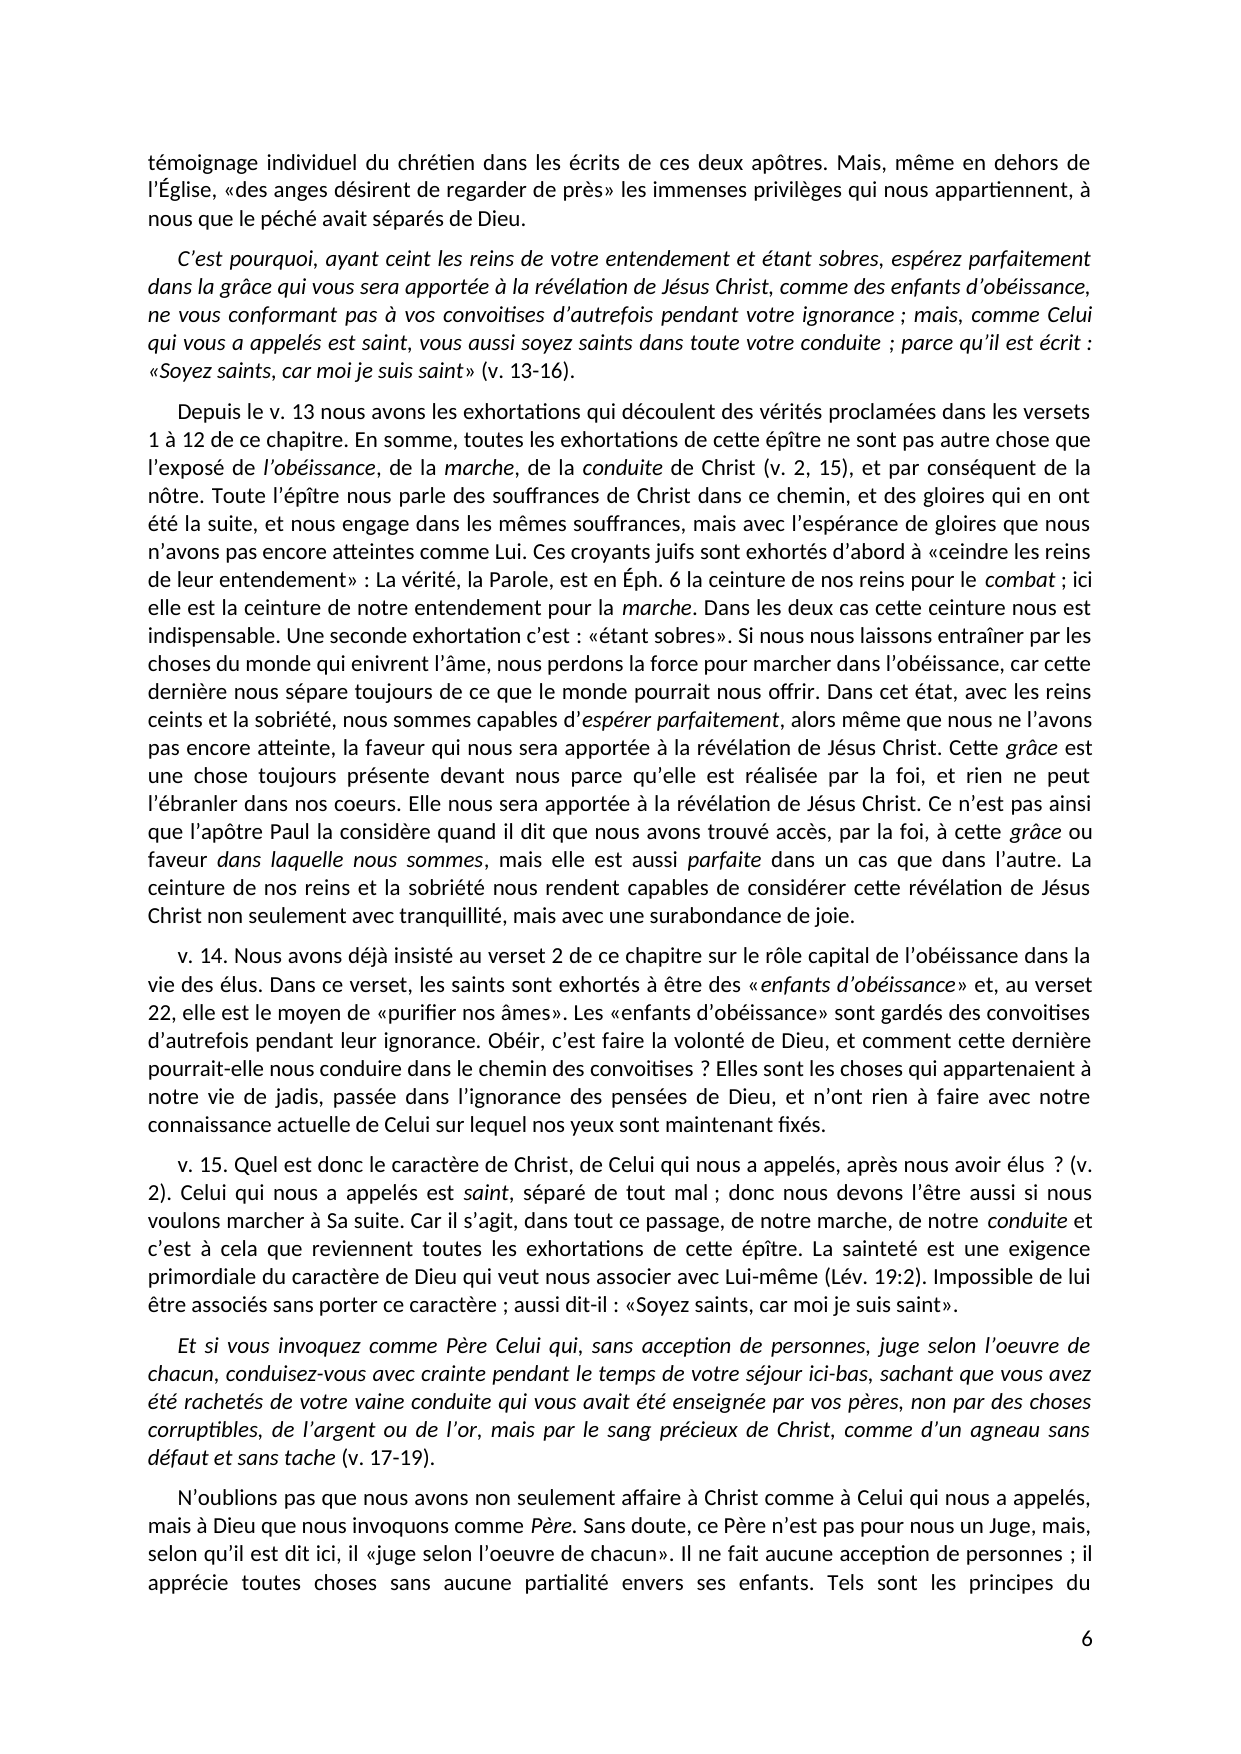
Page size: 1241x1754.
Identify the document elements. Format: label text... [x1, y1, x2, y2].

text v. 14. Nous avons déjà insisté au verset 2 de ce chapitre sur le rôle capital de l’obéissance dans la vie des élus. Dans ce verset, les saints sont exhortés à être des «enfants d’obéissance» et, au verset 22, elle est le moyen de «purifier nos âmes». Les «enfants d’obéissance» sont gardés des convoitises d’autrefois pendant leur ignorance. Obéir, c’est faire la volonté de Dieu, et comment cette dernière pourrait-elle nous conduire dans le chemin des convoitises ? Elles sont les choses qui appartenaient à notre vie de jadis, passée dans l’ignorance des pensées de Dieu, et n’ont rien à faire avec notre connaissance actuelle de Celui sur lequel nos yeux sont maintenant fixés. [148, 942, 1093, 1138]
text v. 15. Quel est donc le caractère de Christ, de Celui qui nous a appelés, après nous avoir élus ? (v. 2). Celui qui nous a appelés est saint, séparé de tout mal ; donc nous devons l’être aussi si nous voulons marcher à Sa suite. Car il s’agit, dans tout ce passage, de notre marche, de notre conduite et c’est à cela que reviennent toutes les exhortations de cette épître. La sainteté est une exigence primordiale du caractère de Dieu qui veut nous associer avec Lui-même (Lév. 19:2). Impossible de lui être associés sans porter ce caractère ; aussi dit-il : «Soyez saints, car moi je suis saint». [148, 1150, 1093, 1318]
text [148, 148, 1093, 232]
text C’est pourquoi, ayant ceint les reins de votre entendement et étant sobres, espérez parfaitement dans la grâce qui vous sera apportée à la révélation de Jésus Christ, comme des enfants d’obéissance, ne vous conformant pas à vos convoitises d’autrefois pendant votre ignorance ; mais, comme Celui qui vous a appelés est saint, vous aussi soyez saints dans toute votre conduite ; parce qu’il est écrit : «Soyez saints, car moi je suis saint» (v. 13-16). [148, 244, 1093, 384]
text Et si vous invoquez comme Père Celui qui, sans acception de personnes, juge selon l’oeuvre de chacun, conduisez-vous avec crainte pendant le temps de votre séjour ici-bas, sachant que vous avez été rachetés de votre vaine conduite qui vous avait été enseignée par vos pères, non par des choses corruptibles, de l’argent ou de l’or, mais par le sang précieux de Christ, comme d’un agneau sans défaut et sans tache (v. 17-19). [148, 1331, 1093, 1471]
text Depuis le v. 13 nous avons les exhortations qui découlent des vérités proclamées dans les versets 1 à 12 de ce chapitre. En somme, toutes les exhortations de cette épître ne sont pas autre chose que l’exposé de l’obéissance, de la marche, de la conduite de Christ (v. 2, 15), et par conséquent de la nôtre. Toute l’épître nous parle des souffrances de Christ dans ce chemin, et des gloires qui en ont été la suite, et nous engage dans les mêmes souffrances, mais avec l’espérance de gloires que nous n’avons pas encore atteintes comme Lui. Ces croyants juifs sont exhortés d’abord à «ceindre les reins de leur entendement» : La vérité, la Parole, est en Éph. 6 la ceinture de nos reins pour le combat ; ici elle est la ceinture de notre entendement pour la marche. Dans les deux cas cette ceinture nous est indispensable. Une seconde exhortation c’est : «étant sobres». Si nous nous laissons entraîner par les choses du monde qui enivrent l’âme, nous perdons la force pour marcher dans l’obéissance, car cette dernière nous sépare toujours de ce que le monde pourrait nous offrir. Dans cet état, avec les reins ceints et la sobriété, nous sommes capables d’espérer parfaitement, alors même que nous ne l’avons pas encore atteinte, la faveur qui nous sera apportée à la révélation de Jésus Christ. Cette grâce est une chose toujours présente devant nous parce qu’elle est réalisée par la foi, et rien ne peut l’ébranler dans nos coeurs. Elle nous sera apportée à la révélation de Jésus Christ. Ce n’est pas ainsi que l’apôtre Paul la considère quand il dit que nous avons trouvé accès, par la foi, à cette grâce ou faveur dans laquelle nous sommes, mais elle est aussi parfaite dans un cas que dans l’autre. La ceinture de nos reins et la sobriété nous rendent capables de considérer cette révélation de Jésus Christ non seulement avec tranquillité, mais avec une surabondance de joie. [148, 397, 1093, 929]
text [148, 1483, 1093, 1596]
